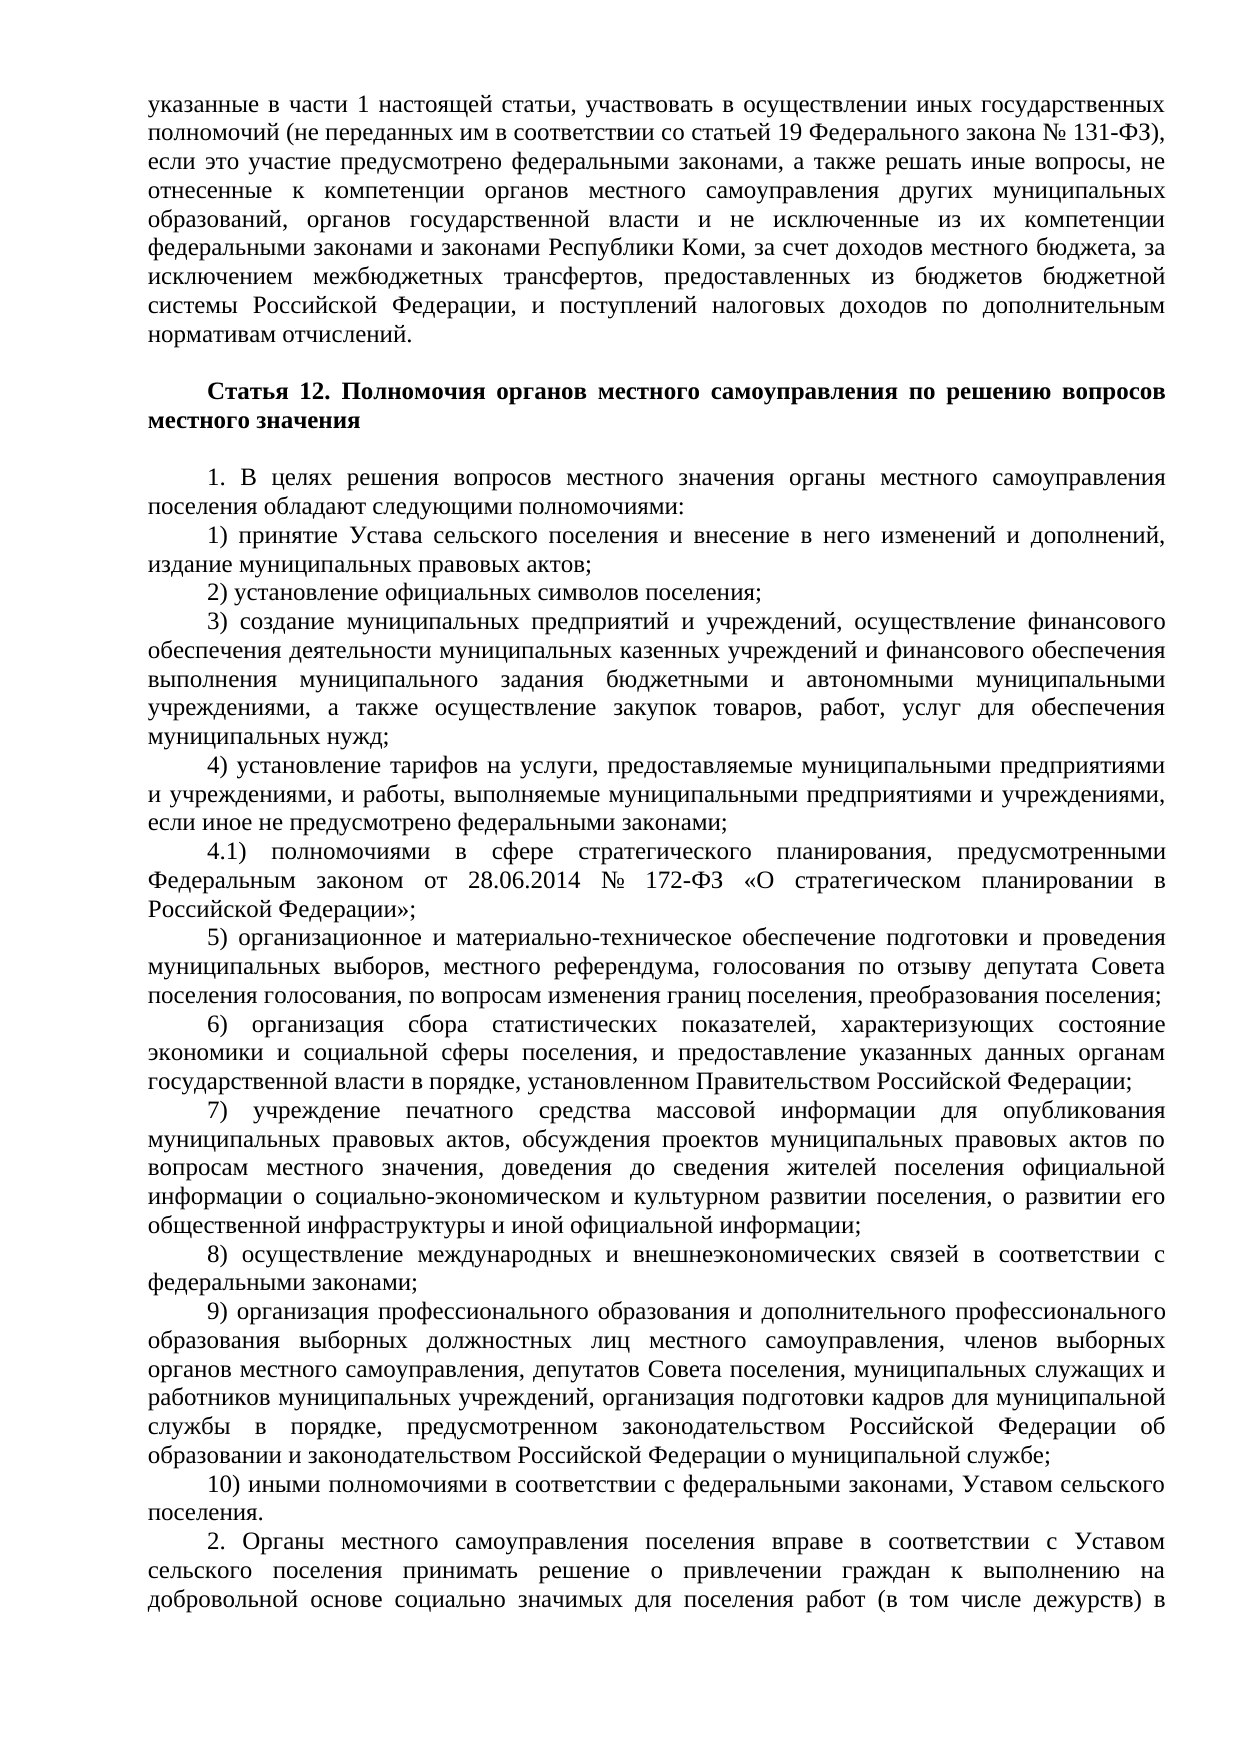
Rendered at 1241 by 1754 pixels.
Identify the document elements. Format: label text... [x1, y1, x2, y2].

text Статья 12. Полномочия органов местного самоуправления по решению вопросов местного значения [148, 376, 1166, 434]
text 4.1) полномочиями в сфере стратегического планирования, предусмотренными Федеральным законом от 28.06.2014 № 172-ФЗ «О стратегическом планировании в Российской Федерации»; [148, 836, 1166, 922]
text 3) создание муниципальных предприятий и учреждений, осуществление финансового обеспечения деятельности муниципальных казенных учреждений и финансового обеспечения выполнения муниципального задания бюджетными и автономными муниципальными учреждениями, а также осуществление закупок товаров, работ, услуг для обеспечения муниципальных нужд; [148, 606, 1166, 750]
text 10) иными полномочиями в соответствии с федеральными законами, Уставом сельского поселения. [148, 1469, 1166, 1526]
text 4) установление тарифов на услуги, предоставляемые муниципальными предприятиями и учреждениями, и работы, выполняемые муниципальными предприятиями и учреждениями, если иное не предусмотрено федеральными законами; [148, 750, 1166, 836]
text 2) установление официальных символов поселения; [148, 577, 1166, 606]
text 1) принятие Устава сельского поселения и внесение в него изменений и дополнений, издание муниципальных правовых актов; [148, 520, 1166, 577]
text 9) организация профессионального образования и дополнительного профессионального образования выборных должностных лиц местного самоуправления, членов выборных органов местного самоуправления, депутатов Совета поселения, муниципальных служащих и работников муниципальных учреждений, организация подготовки кадров для муниципальной службы в порядке, предусмотренном законодательством Российской Федерации об образовании и законодательством Российской Федерации о муниципальной службе; [148, 1296, 1166, 1469]
text 6) организация сбора статистических показателей, характеризующих состояние экономики и социальной сферы поселения, и предоставление указанных данных органам государственной власти в порядке, установленном Правительством Российской Федерации; [148, 1009, 1166, 1095]
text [148, 89, 1166, 347]
text 8) осуществление международных и внешнеэкономических связей в соответствии с федеральными законами; [148, 1239, 1166, 1296]
text 1. В целях решения вопросов местного значения органы местного самоуправления поселения обладают следующими полномочиями: [148, 462, 1166, 520]
text 5) организационное и материально-техническое обеспечение подготовки и проведения муниципальных выборов, местного референдума, голосования по отзыву депутата Совета поселения голосования, по вопросам изменения границ поселения, преобразования поселения; [148, 922, 1166, 1009]
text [148, 1526, 1166, 1612]
text 7) учреждение печатного средства массовой информации для опубликования муниципальных правовых актов, обсуждения проектов муниципальных правовых актов по вопросам местного значения, доведения до сведения жителей поселения официальной информации о социально-экономическом и культурном развитии поселения, о развитии его общественной инфраструктуры и иной официальной информации; [148, 1095, 1166, 1239]
